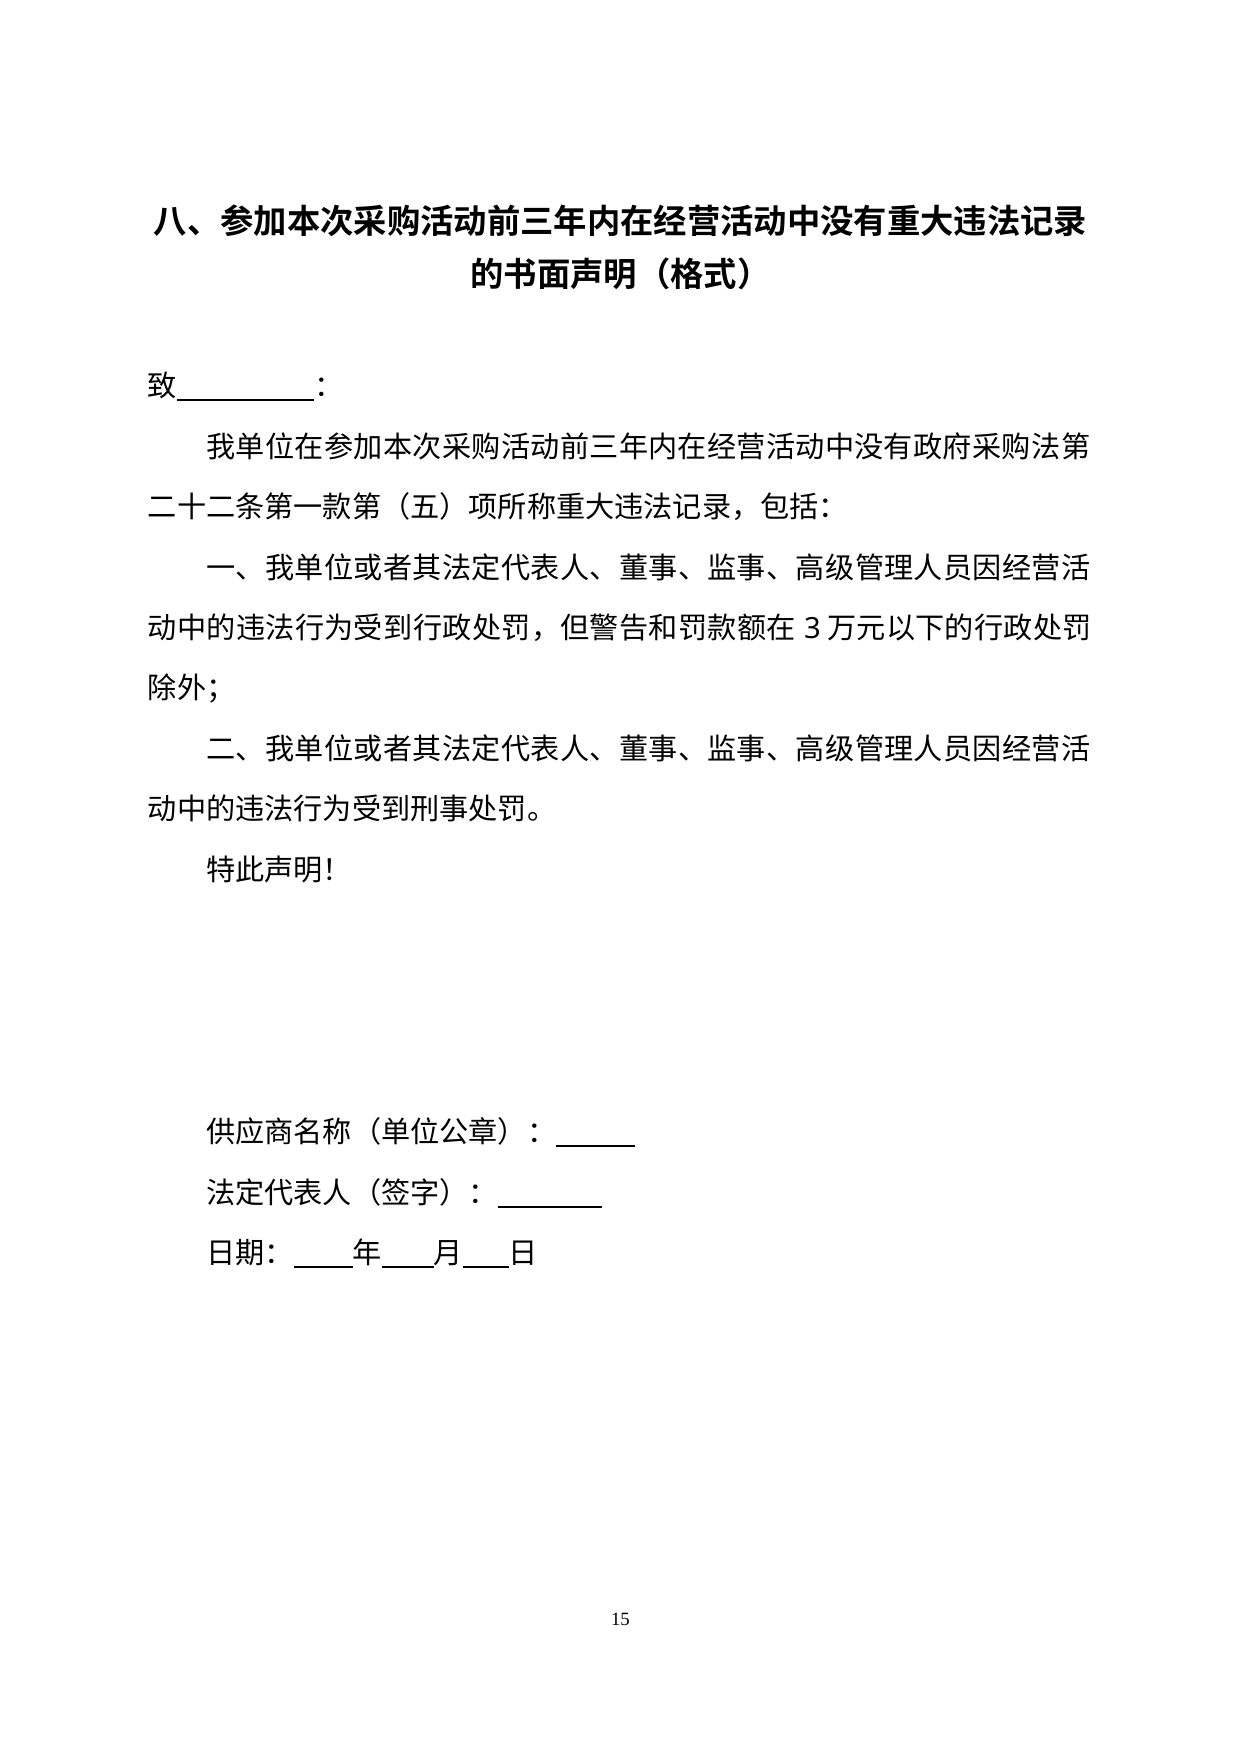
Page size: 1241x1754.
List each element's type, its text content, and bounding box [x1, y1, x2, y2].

text 供应商名称（单位公章）： [148, 1094, 1092, 1155]
text 日期： 年 月 日 [148, 1215, 1092, 1276]
text 二、我单位或者其法定代表人、董事、监事、高级管理人员因经营活动中的违法行为受到刑事处罚。 [148, 711, 1092, 832]
text 一、我单位或者其法定代表人、董事、监事、高级管理人员因经营活动中的违法行为受到行政处罚，但警告和罚款额在3万元以下的行政处罚除外； [148, 530, 1092, 711]
text 法定代表人（签字）： [148, 1155, 1092, 1215]
text 致 ： [148, 348, 1092, 409]
text 八、参加本次采购活动前三年内在经营活动中没有重大违法记录的书面声明（格式） [148, 192, 1092, 296]
text 特此声明！ [148, 832, 1092, 892]
text 我单位在参加本次采购活动前三年内在经营活动中没有政府采购法第二十二条第一款第（五）项所称重大违法记录，包括： [148, 409, 1092, 530]
